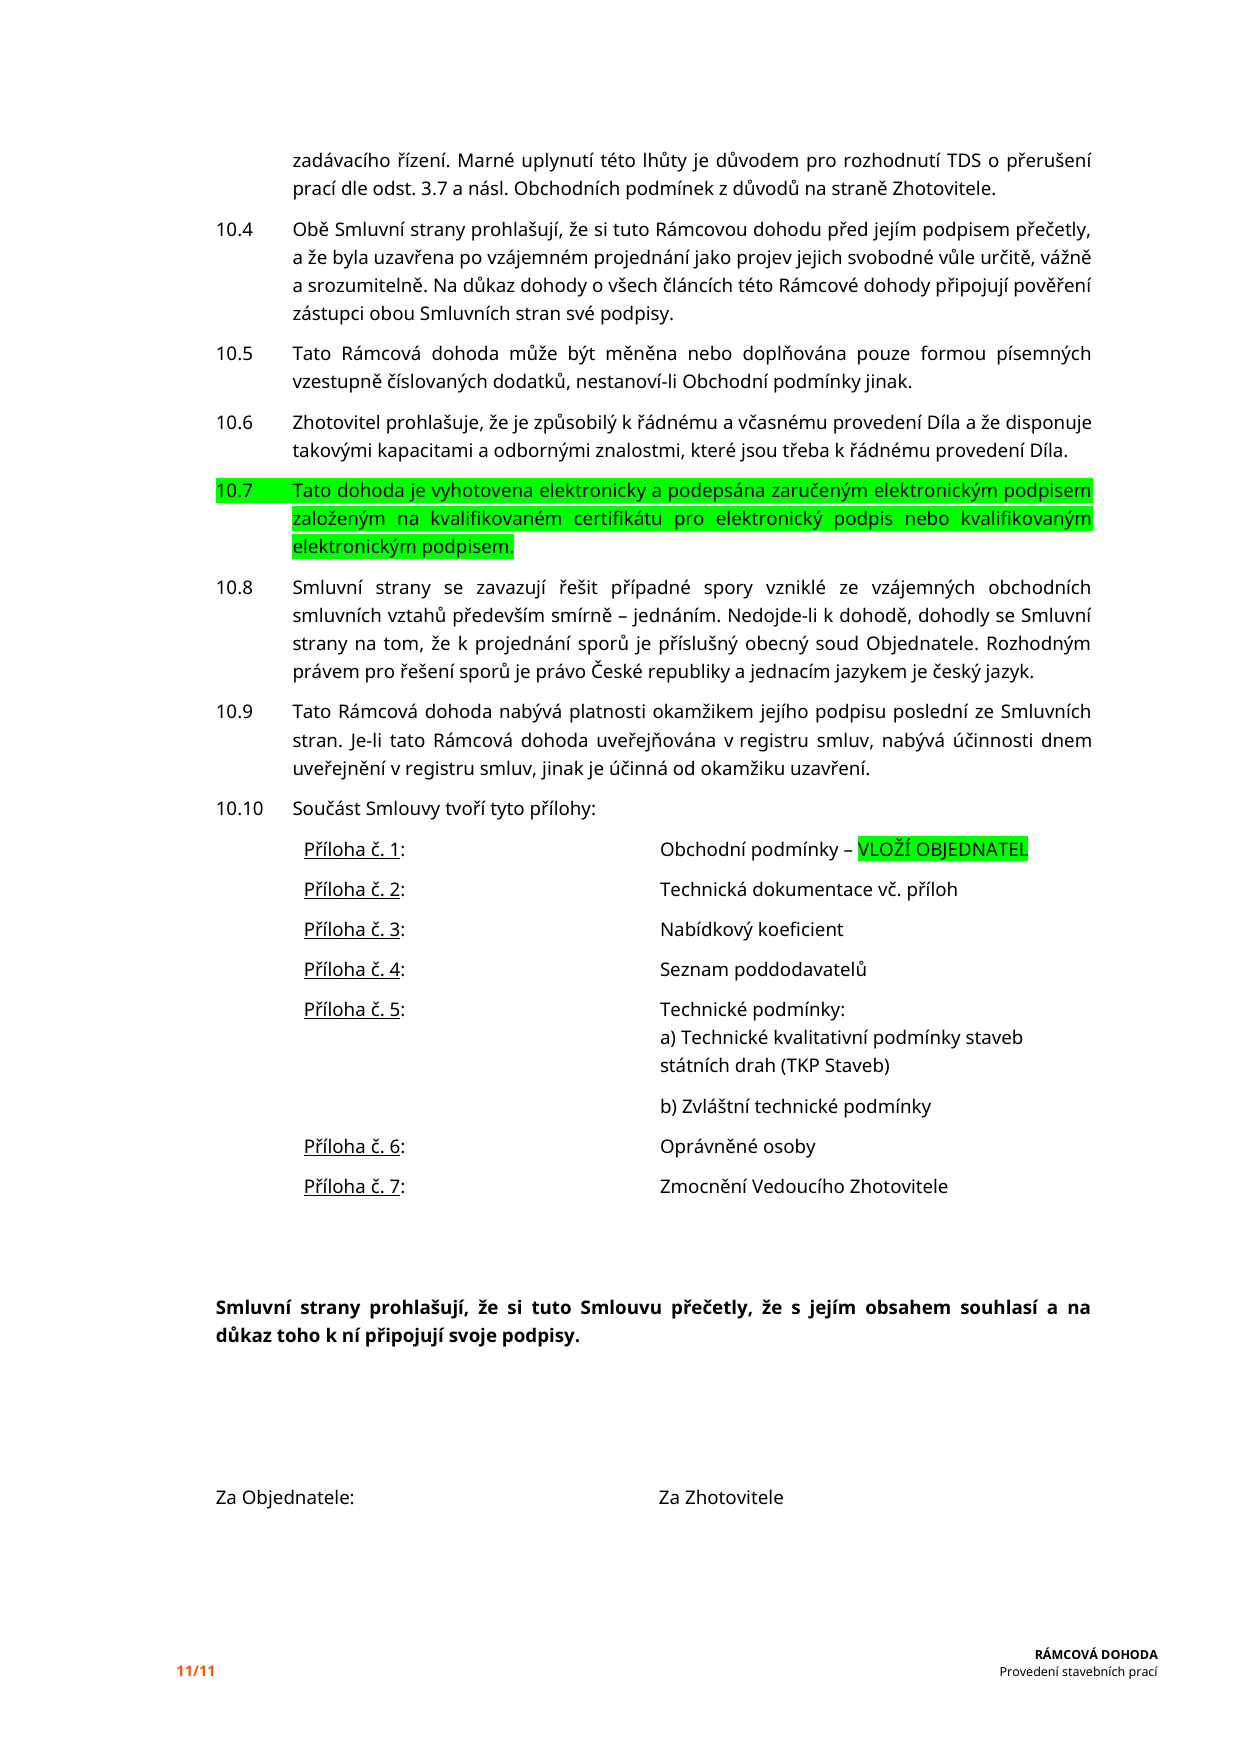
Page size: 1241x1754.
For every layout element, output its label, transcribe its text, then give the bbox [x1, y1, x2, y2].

table_header Obchodní podmínky – VLOŽÍ OBJEDNATEL [572, 836, 1093, 876]
table_header Příloha č. 1: [216, 836, 572, 876]
table_cell Zmocnění Vedoucího Zhotovitele [572, 1173, 1093, 1254]
text Tato Rámcová dohoda může být měněna nebo doplňována pouze formou písemných vzestupně číslovaných dodatků, nestanoví-li Obchodní podmínky jinak. [216, 341, 1093, 394]
text Tato dohoda je vyhotovena elektronicky a podepsána zaručeným elektronickým podpisem založeným na kvalifikovaném certifikátu pro elektronický podpis nebo kvalifikovaným elektronickým podpisem. [216, 503, 1093, 559]
table_cell Příloha č. 2: [216, 876, 572, 916]
table_cell Nabídkový koeficient [572, 916, 1093, 956]
text Zhotovitel prohlašuje, že je způsobilý k řádnému a včasnému provedení Díla a že disponuje takovými kapacitami a odbornými znalostmi, které jsou třeba k řádnému provedení Díla. [216, 409, 1093, 463]
text Smluvní strany se zavazují řešit případné spory vzniklé ze vzájemných obchodních smluvních vztahů především smírně – jednáním. Nedojde-li k dohodě, dohodly se Smluvní strany na tom, že k projednání sporů je příslušný obecný soud Objednatele. Rozhodným právem pro řešení sporů je právo České republiky a jednacím jazykem je český jazyk. [216, 574, 1093, 684]
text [216, 147, 1093, 201]
text Tato Rámcová dohoda nabývá platnosti okamžikem jejího podpisu poslední ze Smluvních stran. Je-li tato Rámcová dohoda uveřejňována v registru smluv, nabývá účinnosti dnem uveřejnění v registru smluv, jinak je účinná od okamžiku uzavření. [216, 699, 1093, 780]
text Za Objednatele: Za Zhotovitele [216, 1484, 1093, 1510]
table_cell Seznam poddodavatelů [572, 956, 1093, 996]
table_cell Příloha č. 5: [216, 996, 572, 1133]
table_cell Příloha č. 3: [216, 916, 572, 956]
table_cell Technické podmínky: a) Technické kvalitativní podmínky staveb státních drah (TKP Staveb) b) Zvláštní technické podmínky [572, 996, 1093, 1133]
table_cell Příloha č. 4: [216, 956, 572, 996]
text Obě Smluvní strany prohlašují, že si tuto Rámcovou dohodu před jejím podpisem přečetly, a že byla uzavřena po vzájemném projednání jako projev jejich svobodné vůle určitě, vážně a srozumitelně. Na důkaz dohody o všech článcích této Rámcové dohody připojují pověření zástupci obou Smluvních stran své podpisy. [216, 216, 1093, 326]
table_cell Oprávněné osoby [572, 1133, 1093, 1173]
table_cell Příloha č. 7: [216, 1173, 572, 1254]
table_cell Technická dokumentace vč. příloh [572, 876, 1093, 916]
text Součást Smlouvy tvoří tyto přílohy: [216, 795, 1093, 821]
table_cell Příloha č. 6: [216, 1133, 572, 1173]
text Smluvní strany prohlašují, že si tuto Smlouvu přečetly, že s jejím obsahem souhlasí a na důkaz toho k ní připojují svoje podpisy. [216, 1294, 1093, 1348]
